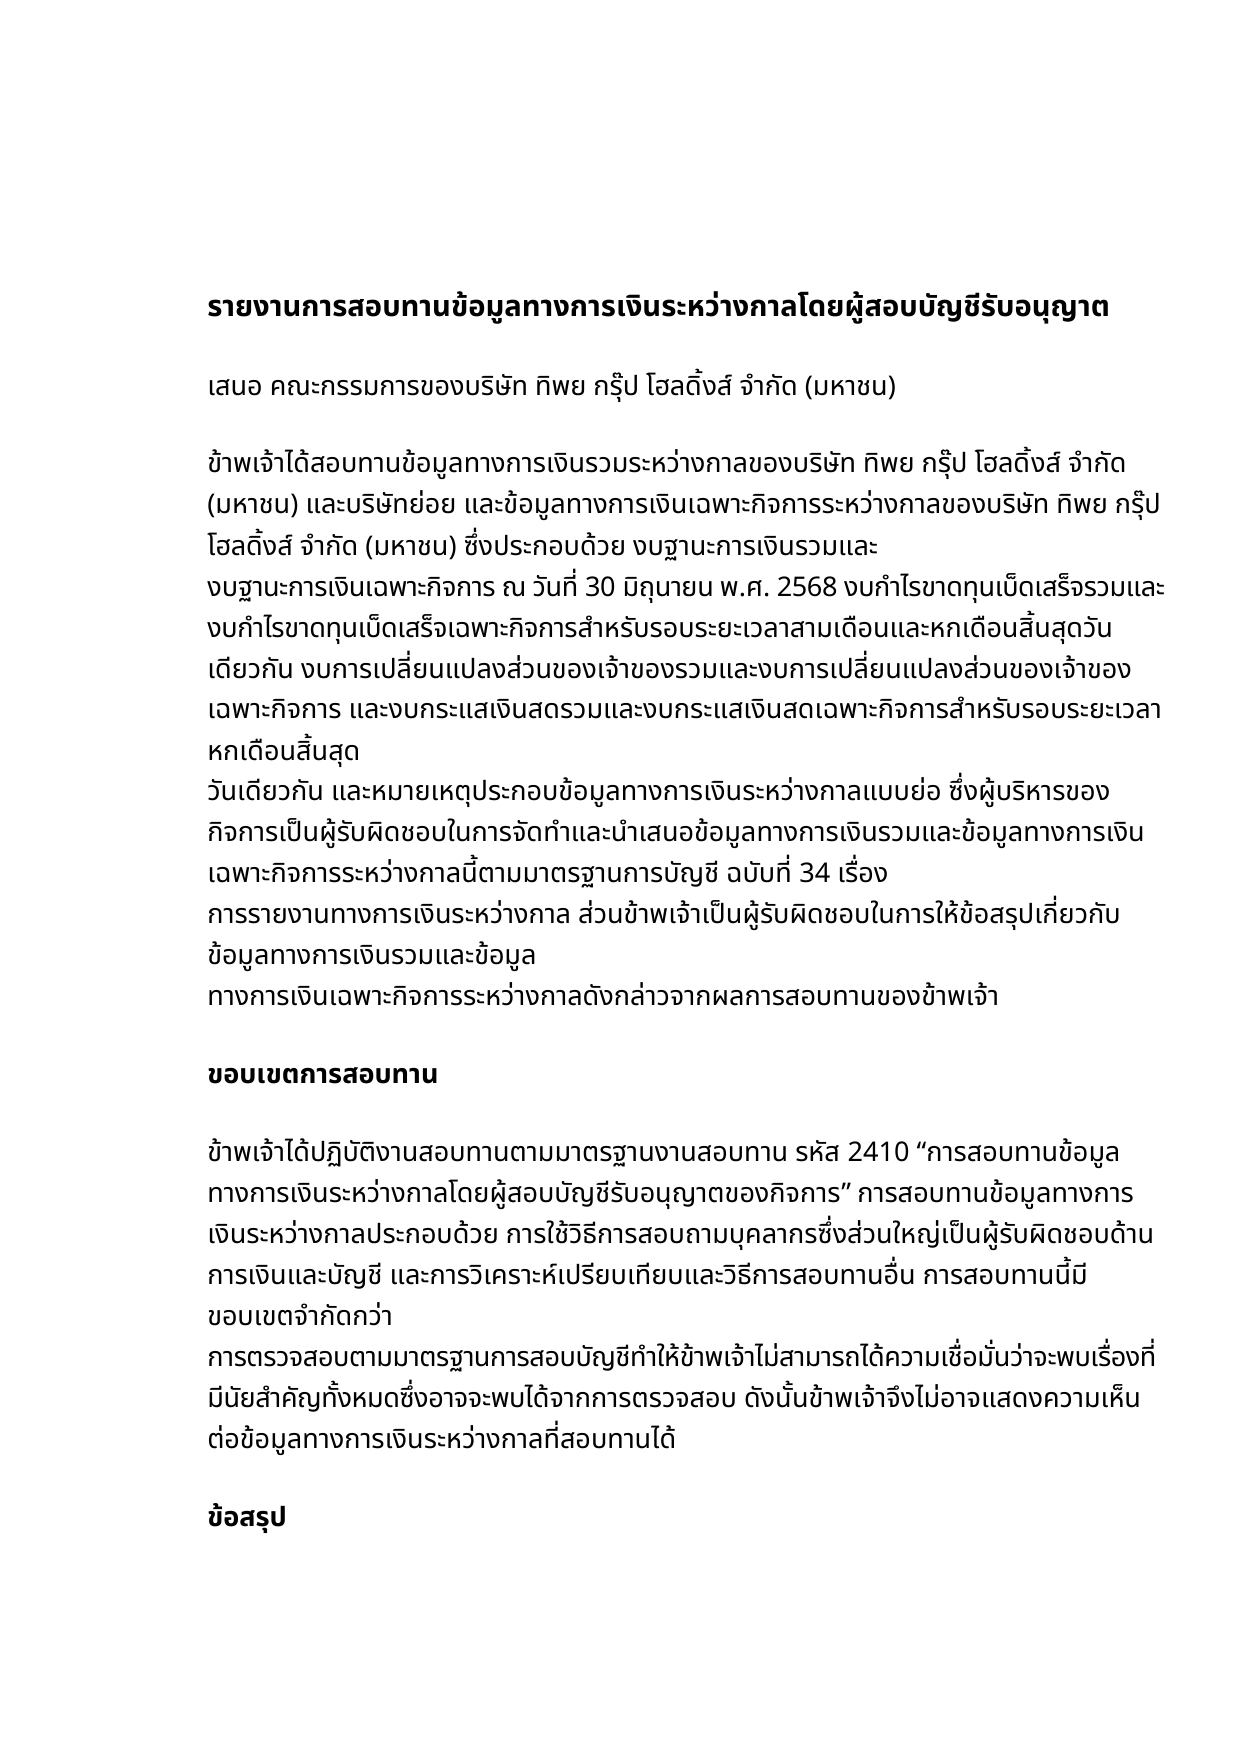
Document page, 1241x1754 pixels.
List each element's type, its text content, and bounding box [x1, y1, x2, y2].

text รายงานการสอบทานข้อมูลทางการเงินระหว่างกาลโดยผู้สอบบัญชีรับอนุญาต [207, 285, 1165, 329]
text ข้าพเจ้าได้สอบทานข้อมูลทางการเงินรวมระหว่างกาลของบริษัท ทิพย กรุ๊ป โฮลดิ้งส์ จำกัด (มหาชน) และบริษัทย่อย และข้อมูลทางการเงินเฉพาะกิจการระหว่างกาลของบริษัท ทิพย กรุ๊ป โฮลดิ้งส์ จำกัด (มหาชน) ซึ่งประกอบด้วย งบฐานะการเงินรวมและ งบฐานะการเงินเฉพาะกิจการ ณ วันที่ 30 มิถุนายน พ.ศ. 2568 งบกำไรขาดทุนเบ็ดเสร็จรวมและงบกำไรขาดทุนเบ็ดเสร็จเฉพาะกิจการสำหรับรอบระยะเวลาสามเดือนและหกเดือนสิ้นสุดวันเดียวกัน งบการเปลี่ยนแปลงส่วนของเจ้าของรวมและงบการเปลี่ยนแปลงส่วนของเจ้าของเฉพาะกิจการ และงบกระแสเงินสดรวมและงบกระแสเงินสดเฉพาะกิจการสำหรับรอบระยะเวลาหกเดือนสิ้นสุด วันเดียวกัน และหมายเหตุประกอบข้อมูลทางการเงินระหว่างกาลแบบย่อ ซึ่งผู้บริหารของกิจการเป็นผู้รับผิดชอบในการจัดทำและนำเสนอข้อมูลทางการเงินรวมและข้อมูลทางการเงินเฉพาะกิจการระหว่างกาลนี้ตามมาตรฐานการบัญชี ฉบับที่ 34 เรื่อง การรายงานทางการเงินระหว่างกาล ส่วนข้าพเจ้าเป็นผู้รับผิดชอบในการให้ข้อสรุปเกี่ยวกับข้อมูลทางการเงินรวมและข้อมูล ทางการเงินเฉพาะกิจการระหว่างกาลดังกล่าวจากผลการสอบทานของข้าพเจ้า [207, 444, 1165, 1018]
text ข้อสรุป [207, 1497, 1165, 1538]
text ขอบเขตการสอบทาน [207, 1055, 1165, 1096]
text เสนอ คณะกรรมการของบริษัท ทิพย กรุ๊ป โฮลดิ้งส์ จำกัด (มหาชน) [207, 366, 1165, 407]
text ข้าพเจ้าได้ปฏิบัติงานสอบทานตามมาตรฐานงานสอบทาน รหัส 2410 “การสอบทานข้อมูลทางการเงินระหว่างกาลโดยผู้สอบบัญชีรับอนุญาตของกิจการ” การสอบทานข้อมูลทางการเงินระหว่างกาลประกอบด้วย การใช้วิธีการสอบถามบุคลากรซึ่งส่วนใหญ่เป็นผู้รับผิดชอบด้านการเงินและบัญชี และการวิเคราะห์เปรียบเทียบและวิธีการสอบทานอื่น การสอบทานนี้มีขอบเขตจำกัดกว่า การตรวจสอบตามมาตรฐานการสอบบัญชีทำให้ข้าพเจ้าไม่สามารถได้ความเชื่อมั่นว่าจะพบเรื่องที่มีนัยสำคัญทั้งหมดซึ่งอาจจะพบได้จากการตรวจสอบ ดังนั้นข้าพเจ้าจึงไม่อาจแสดงความเห็นต่อข้อมูลทางการเงินระหว่างกาลที่สอบทานได้ [207, 1133, 1165, 1460]
